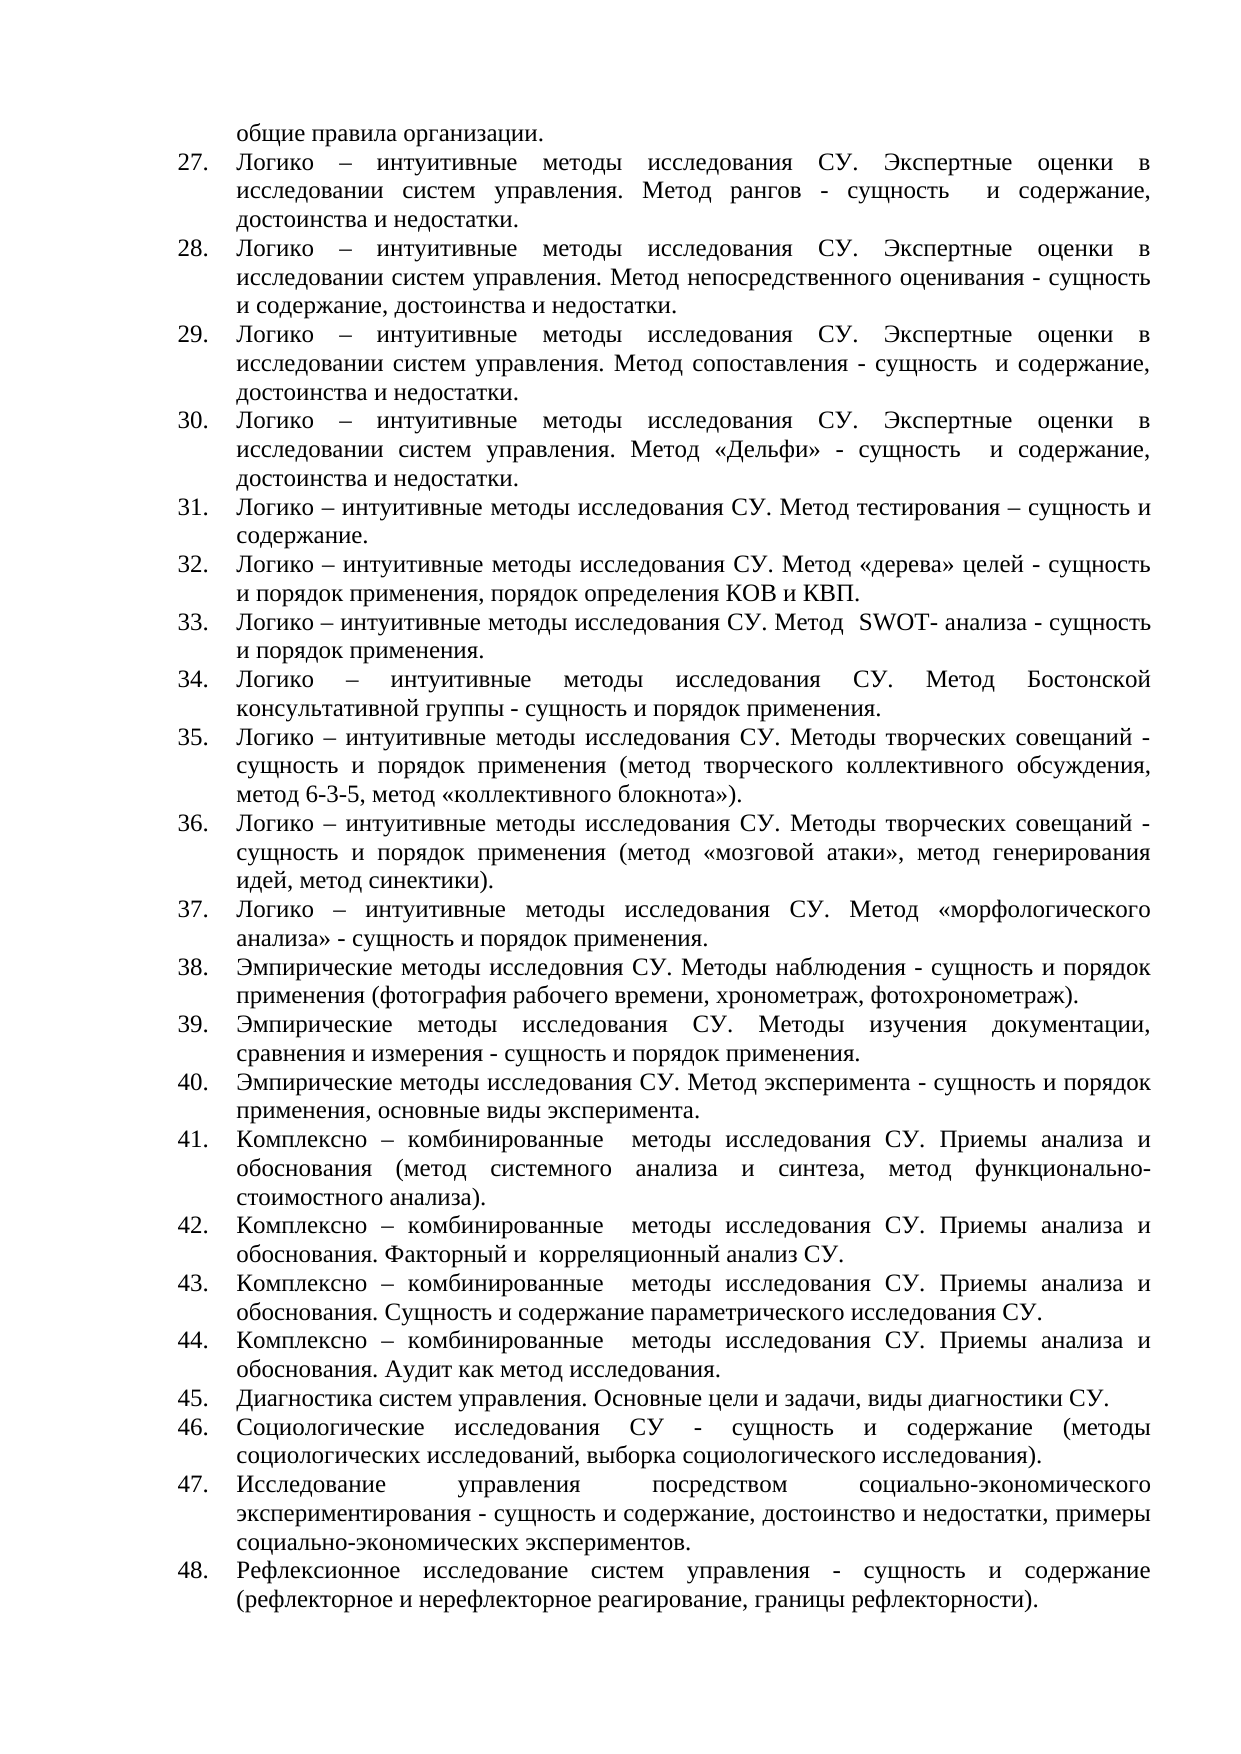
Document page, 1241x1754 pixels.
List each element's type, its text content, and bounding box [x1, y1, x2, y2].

list Комплексно – комбинированные методы исследования СУ. Приемы анализа и обоснования. Аудит как метод исследования. [177, 1326, 1152, 1383]
list Логико – интуитивные методы исследования СУ. Экспертные оценки в исследовании систем управления. Метод сопоставления - сущность и содержание, достоинства и недостатки. [177, 319, 1152, 406]
list Эмпирические методы исследования СУ. Метод эксперимента - сущность и порядок применения, основные виды эксперимента. [177, 1067, 1152, 1124]
list Логико – интуитивные методы исследования СУ. Метод «морфологического анализа» - сущность и порядок применения. [177, 894, 1152, 952]
list Логико – интуитивные методы исследования СУ. Методы творческих совещаний - сущность и порядок применения (метод творческого коллективного обсуждения, метод 6-3-5, метод «коллективного блокнота»). [177, 722, 1152, 808]
list Комплексно – комбинированные методы исследования СУ. Приемы анализа и обоснования. Сущность и содержание параметрического исследования СУ. [177, 1268, 1152, 1326]
list Комплексно – комбинированные методы исследования СУ. Приемы анализа и обоснования (метод системного анализа и синтеза, метод функционально-стоимостного анализа). [177, 1124, 1152, 1211]
list Комплексно – комбинированные методы исследования СУ. Приемы анализа и обоснования. Факторный и корреляционный анализ СУ. [177, 1211, 1152, 1268]
list Рефлексионное исследование систем управления - сущность и содержание (рефлекторное и нерефлекторное реагирование, границы рефлекторности). [177, 1556, 1152, 1613]
list Логико – интуитивные методы исследования СУ. Экспертные оценки в исследовании систем управления. Метод рангов - сущность и содержание, достоинства и недостатки. [177, 147, 1152, 233]
list Логико – интуитивные методы исследования СУ. Экспертные оценки в исследовании систем управления. Метод «Дельфи» - сущность и содержание, достоинства и недостатки. [177, 406, 1152, 492]
list Логико – интуитивные методы исследования СУ. Методы творческих совещаний - сущность и порядок применения (метод «мозговой атаки», метод генерирования идей, метод синектики). [177, 808, 1152, 894]
list Социологические исследования СУ - сущность и содержание (методы социологических исследований, выборка социологического исследования). [177, 1412, 1152, 1469]
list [177, 118, 1152, 147]
list Эмпирические методы исследовния СУ. Методы наблюдения - сущность и порядок применения (фотография рабочего времени, хронометраж, фотохронометраж). [177, 952, 1152, 1009]
list Логико – интуитивные методы исследования СУ. Метод SWOT- анализа - сущность и порядок применения. [177, 607, 1152, 664]
list Логико – интуитивные методы исследования СУ. Метод тестирования – сущность и содержание. [177, 492, 1152, 549]
list Исследование управления посредством социально-экономического экспериментирования - сущность и содержание, достоинство и недостатки, примеры социально-экономических экспериментов. [177, 1469, 1152, 1556]
list Диагностика систем управления. Основные цели и задачи, виды диагностики СУ. [177, 1383, 1152, 1412]
list Логико – интуитивные методы исследования СУ. Экспертные оценки в исследовании систем управления. Метод непосредственного оценивания - сущность и содержание, достоинства и недостатки. [177, 233, 1152, 319]
list Логико – интуитивные методы исследования СУ. Метод Бостонской консультативной группы - сущность и порядок применения. [177, 664, 1152, 722]
list Эмпирические методы исследования СУ. Методы изучения документации, сравнения и измерения - сущность и порядок применения. [177, 1009, 1152, 1067]
list Логико – интуитивные методы исследования СУ. Метод «дерева» целей - сущность и порядок применения, порядок определения КОВ и КВП. [177, 549, 1152, 607]
